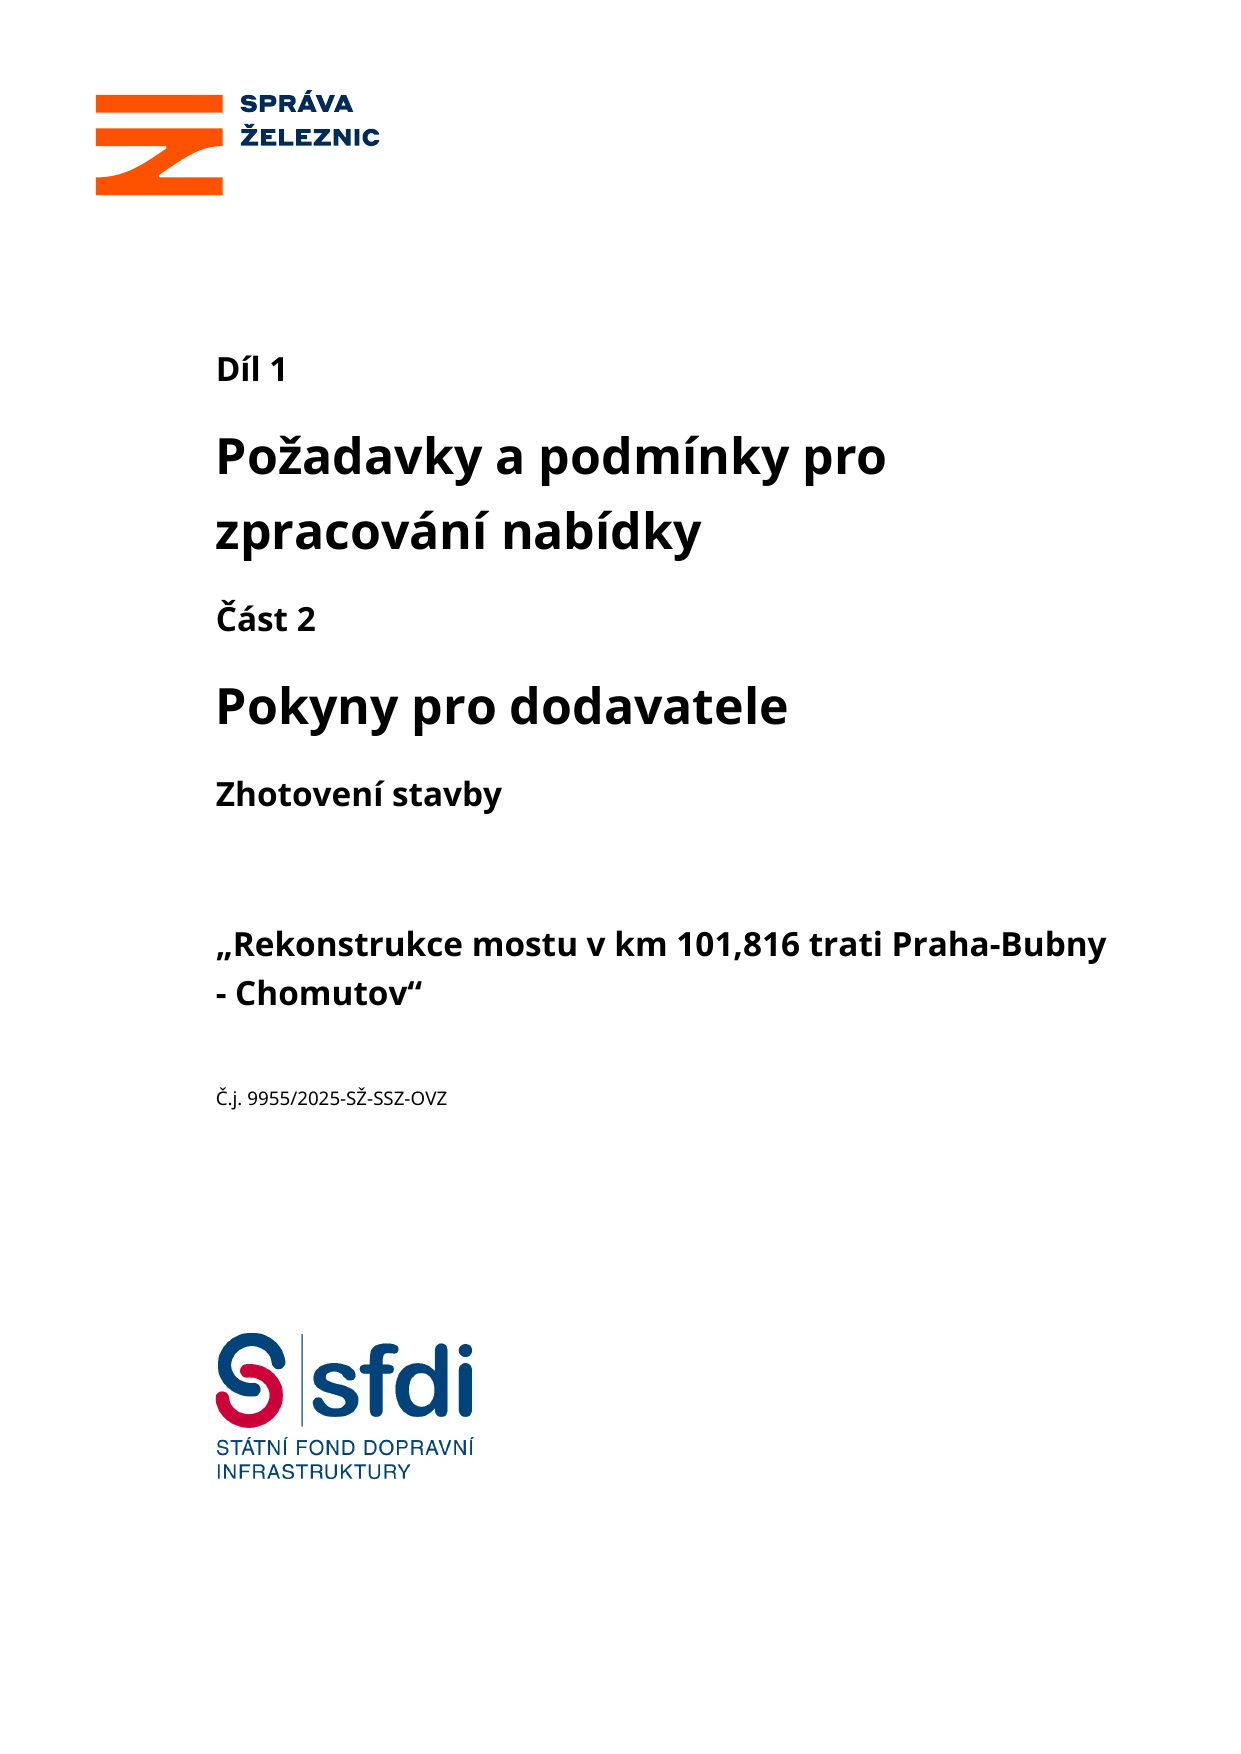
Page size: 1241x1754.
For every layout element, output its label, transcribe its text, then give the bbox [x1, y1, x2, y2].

text Část 2 [216, 596, 1122, 641]
list Č.j. 9955/2025-SŽ-SSZ-OVZ [216, 1086, 1122, 1111]
text „Rekonstrukce mostu v km 101,816 trati Praha-Bubny - Chomutov“ [216, 920, 1122, 1016]
text Díl 1 [216, 346, 1122, 391]
text Požadavky a podmínky pro zpracování nabídky [216, 421, 1122, 564]
text Zhotovení stavby [216, 771, 1122, 816]
text Pokyny pro dodavatele [216, 671, 1122, 739]
picture [215, 1330, 474, 1479]
